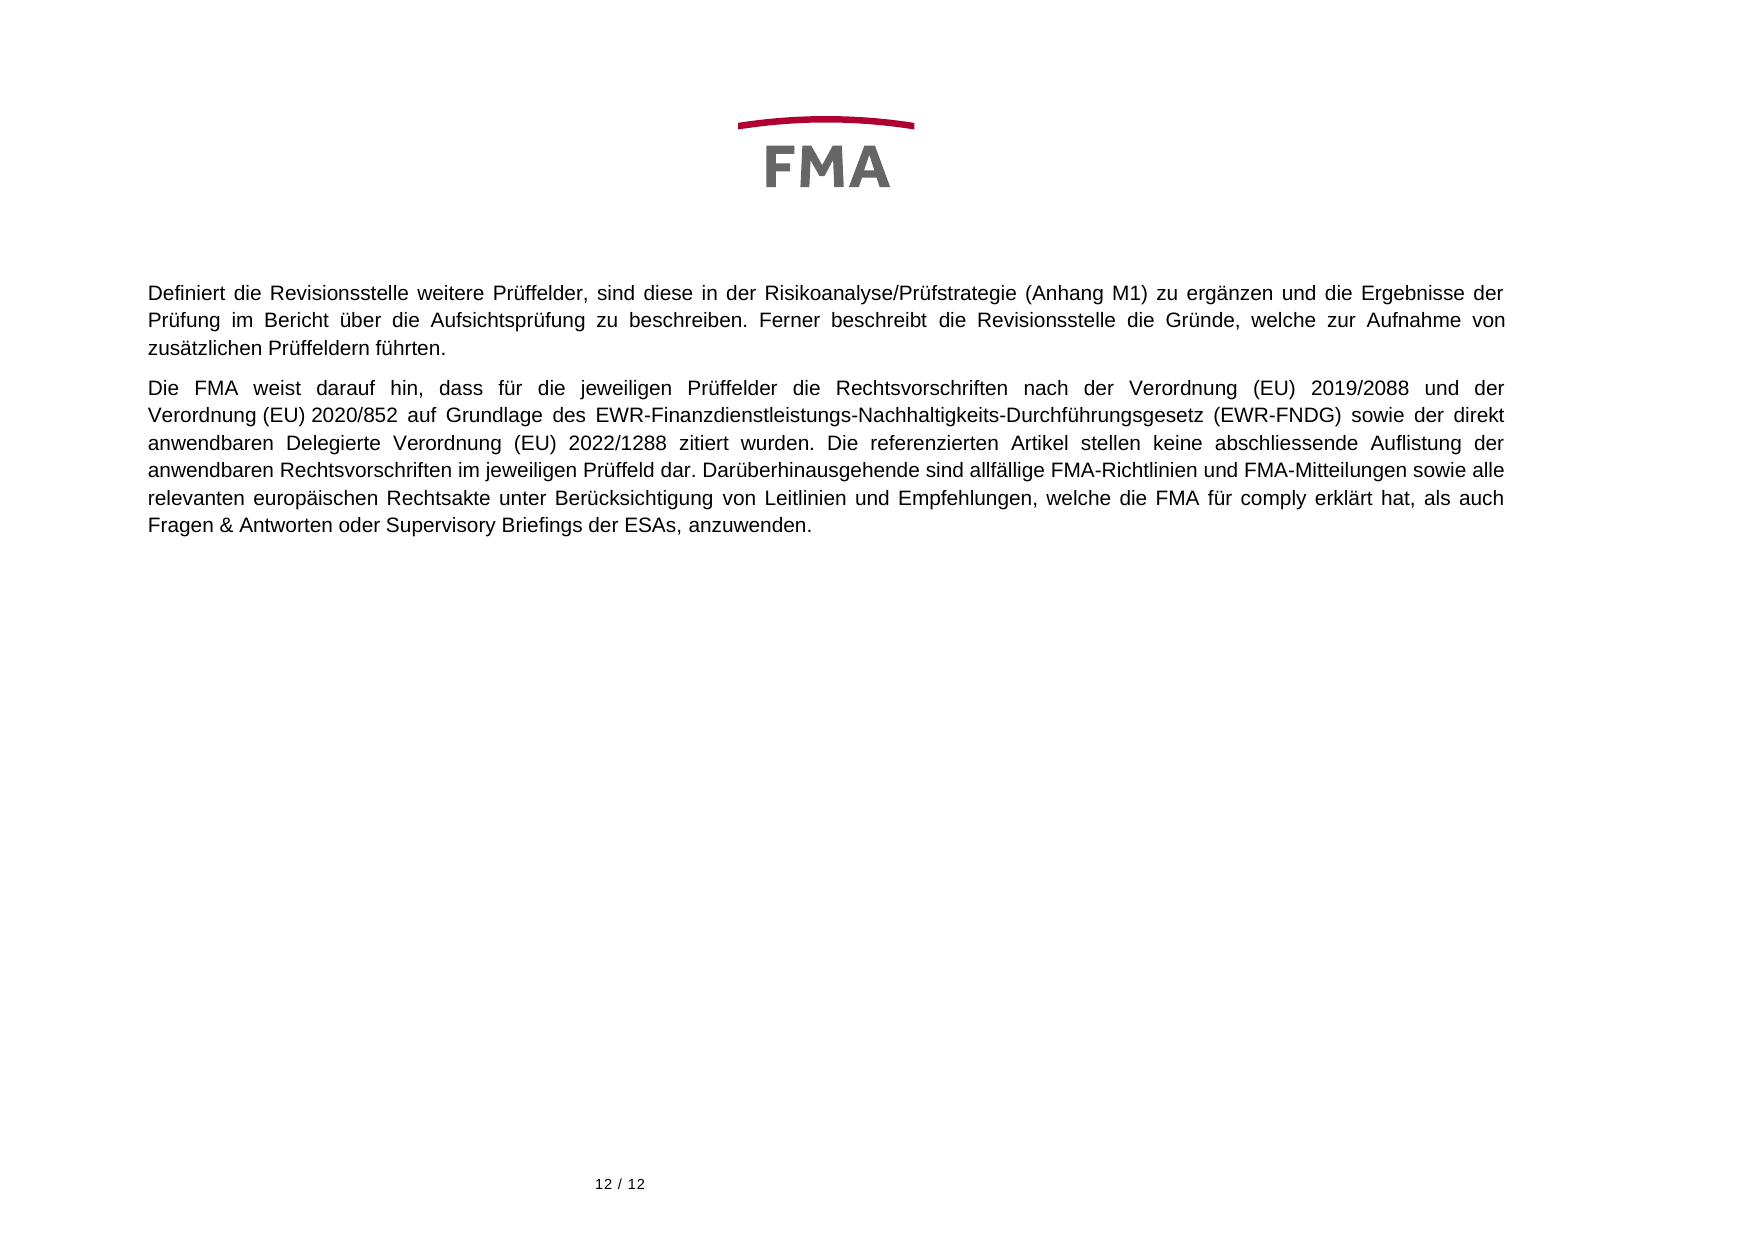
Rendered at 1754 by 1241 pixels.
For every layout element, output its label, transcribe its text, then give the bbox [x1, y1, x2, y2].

text Definiert die Revisionsstelle weitere Prüffelder, sind diese in der Risikoanalyse/Prüfstrategie (Anhang M1) zu ergänzen und die Ergebnisse der Prüfung im Bericht über die Aufsichtsprüfung zu beschreiben. Ferner beschreibt die Revisionsstelle die Gründe, welche zur Aufnahme von zusätzlichen Prüffeldern führten. [148, 281, 1506, 359]
text Die FMA weist darauf hin, dass für die jeweiligen Prüffelder die Rechtsvorschriften nach der Verordnung (EU) 2019/2088 und der Verordnung (EU) 2020/852 auf Grundlage des EWR-Finanzdienstleistungs-Nachhaltigkeits-Durchführungsgesetz (EWR-FNDG) sowie der direkt anwendbaren Delegierte Verordnung (EU) 2022/1288 zitiert wurden. Die referenzierten Artikel stellen keine abschliessende Auflistung der anwendbaren Rechtsvorschriften im jeweiligen Prüffeld dar. Darüberhinausgehende sind allfällige FMA-Richtlinien und FMA-Mitteilungen sowie alle relevanten europäischen Rechtsakte unter Berücksichtigung von Leitlinien und Empfehlungen, welche die FMA für comply erklärt hat, als auch Fragen & Antworten oder Supervisory Briefings der ESAs, anzuwenden. [148, 376, 1506, 537]
